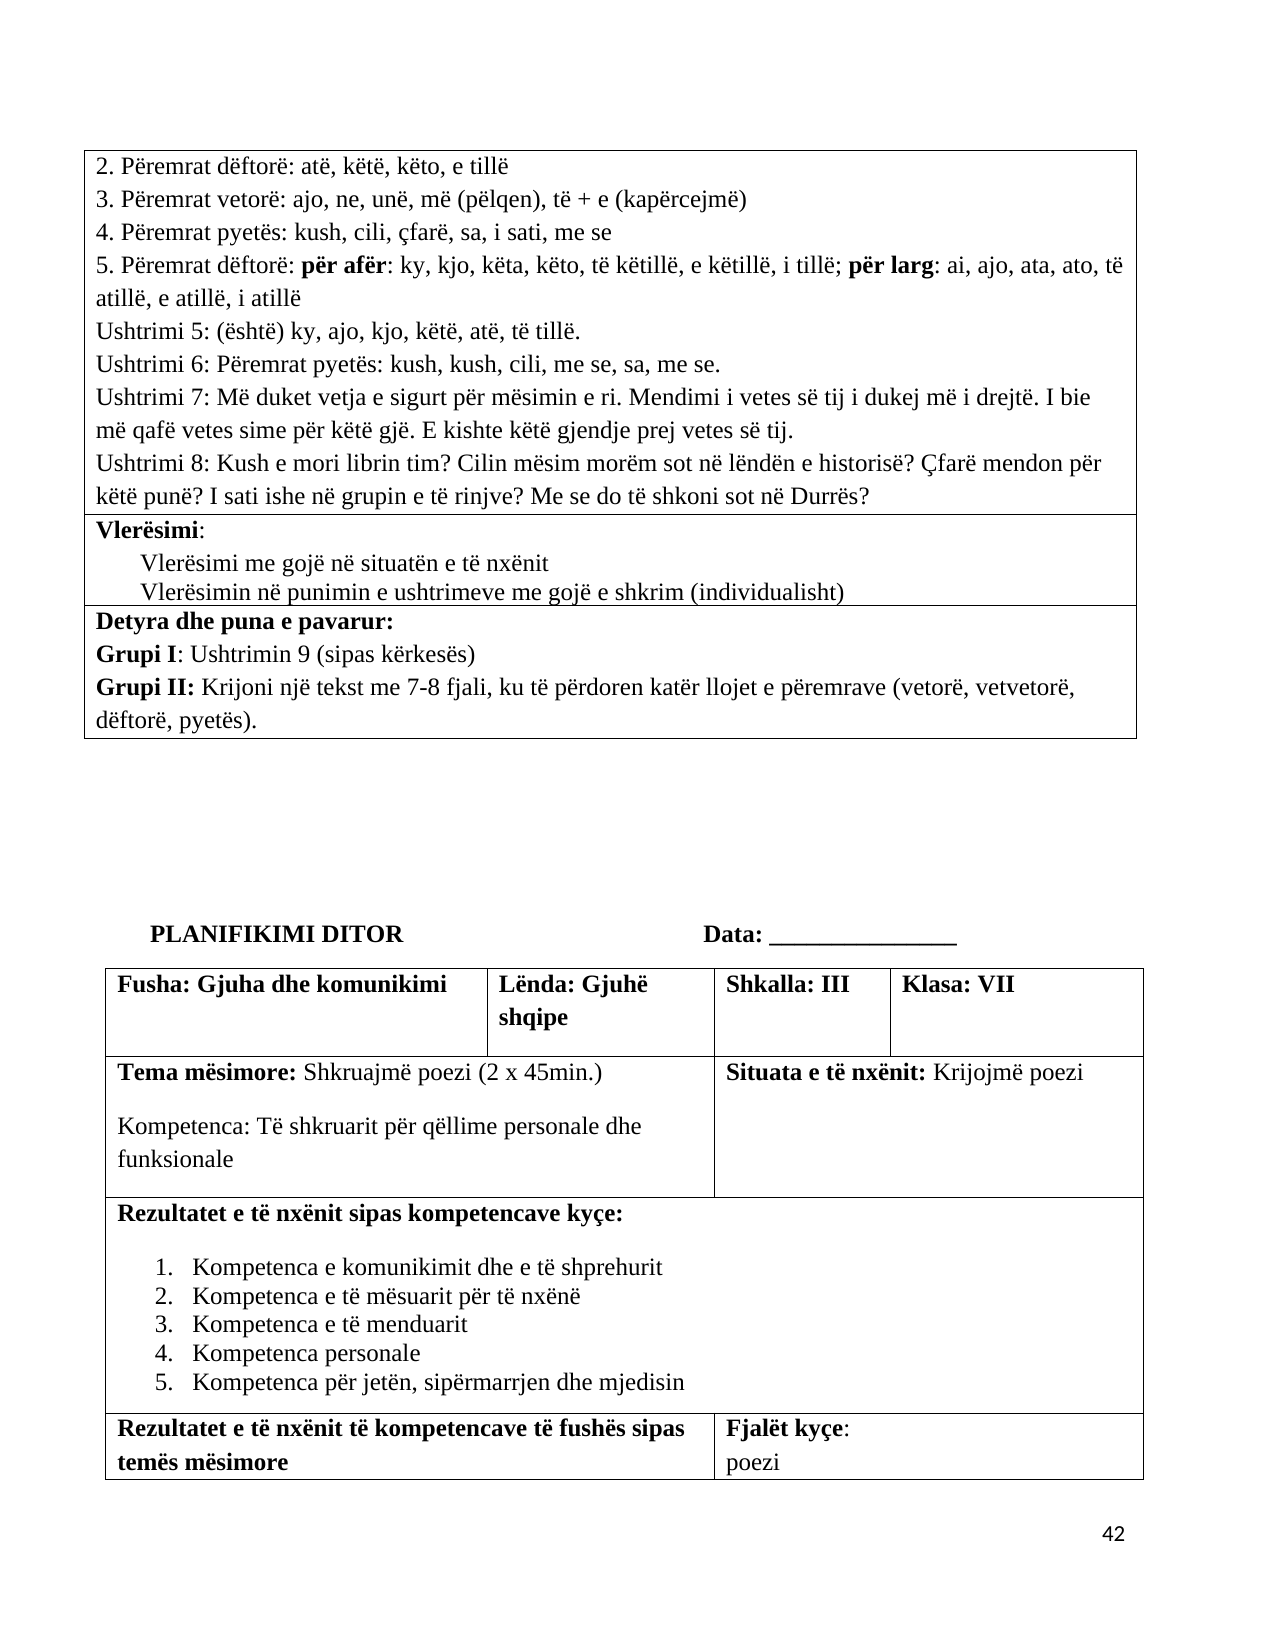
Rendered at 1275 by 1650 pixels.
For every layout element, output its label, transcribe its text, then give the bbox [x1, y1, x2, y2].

table_cell Situata e të nxënit: Krijojmë poezi [715, 1057, 1143, 1197]
text PLANIFIKIMI DITOR Data: _______________ [150, 919, 1125, 947]
table_header Fusha: Gjuha dhe komunikimi [106, 969, 487, 1056]
table_header Shkalla: III [715, 969, 890, 1056]
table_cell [715, 1414, 1143, 1479]
table_header Lënda: Gjuhë shqipe [488, 969, 714, 1056]
table_cell Tema mësimore: Shkruajmë poezi (2 x 45min.) Kompetenca: Të shkruarit për qëllime personale dhe funksionale [106, 1057, 714, 1197]
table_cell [85, 151, 1136, 514]
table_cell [106, 1414, 714, 1479]
table_cell Rezultatet e të nxënit sipas kompetencave kyçe: Kompetenca e komunikimit dhe e të shprehurit Kompetenca e të mësuarit për të nxënë Kompetenca e të menduarit Kompetenca personale Kompetenca për jetën, sipërmarrjen dhe mjedisin [106, 1198, 1143, 1412]
table_header Klasa: VII [891, 969, 1143, 1056]
table_cell Detyra dhe puna e pavarur: Grupi I: Ushtrimin 9 (sipas kërkesës) Grupi II: Krijoni një tekst me 7-8 fjali, ku të përdoren katër llojet e përemrave (vetorë, vetvetorë, dëftorë, pyetës). [85, 606, 1136, 738]
table_cell Vlerësimi: Vlerësimi me gojë në situatën e të nxënit Vlerësimin në punimin e ushtrimeve me gojë e shkrim (individualisht) [85, 515, 1136, 605]
